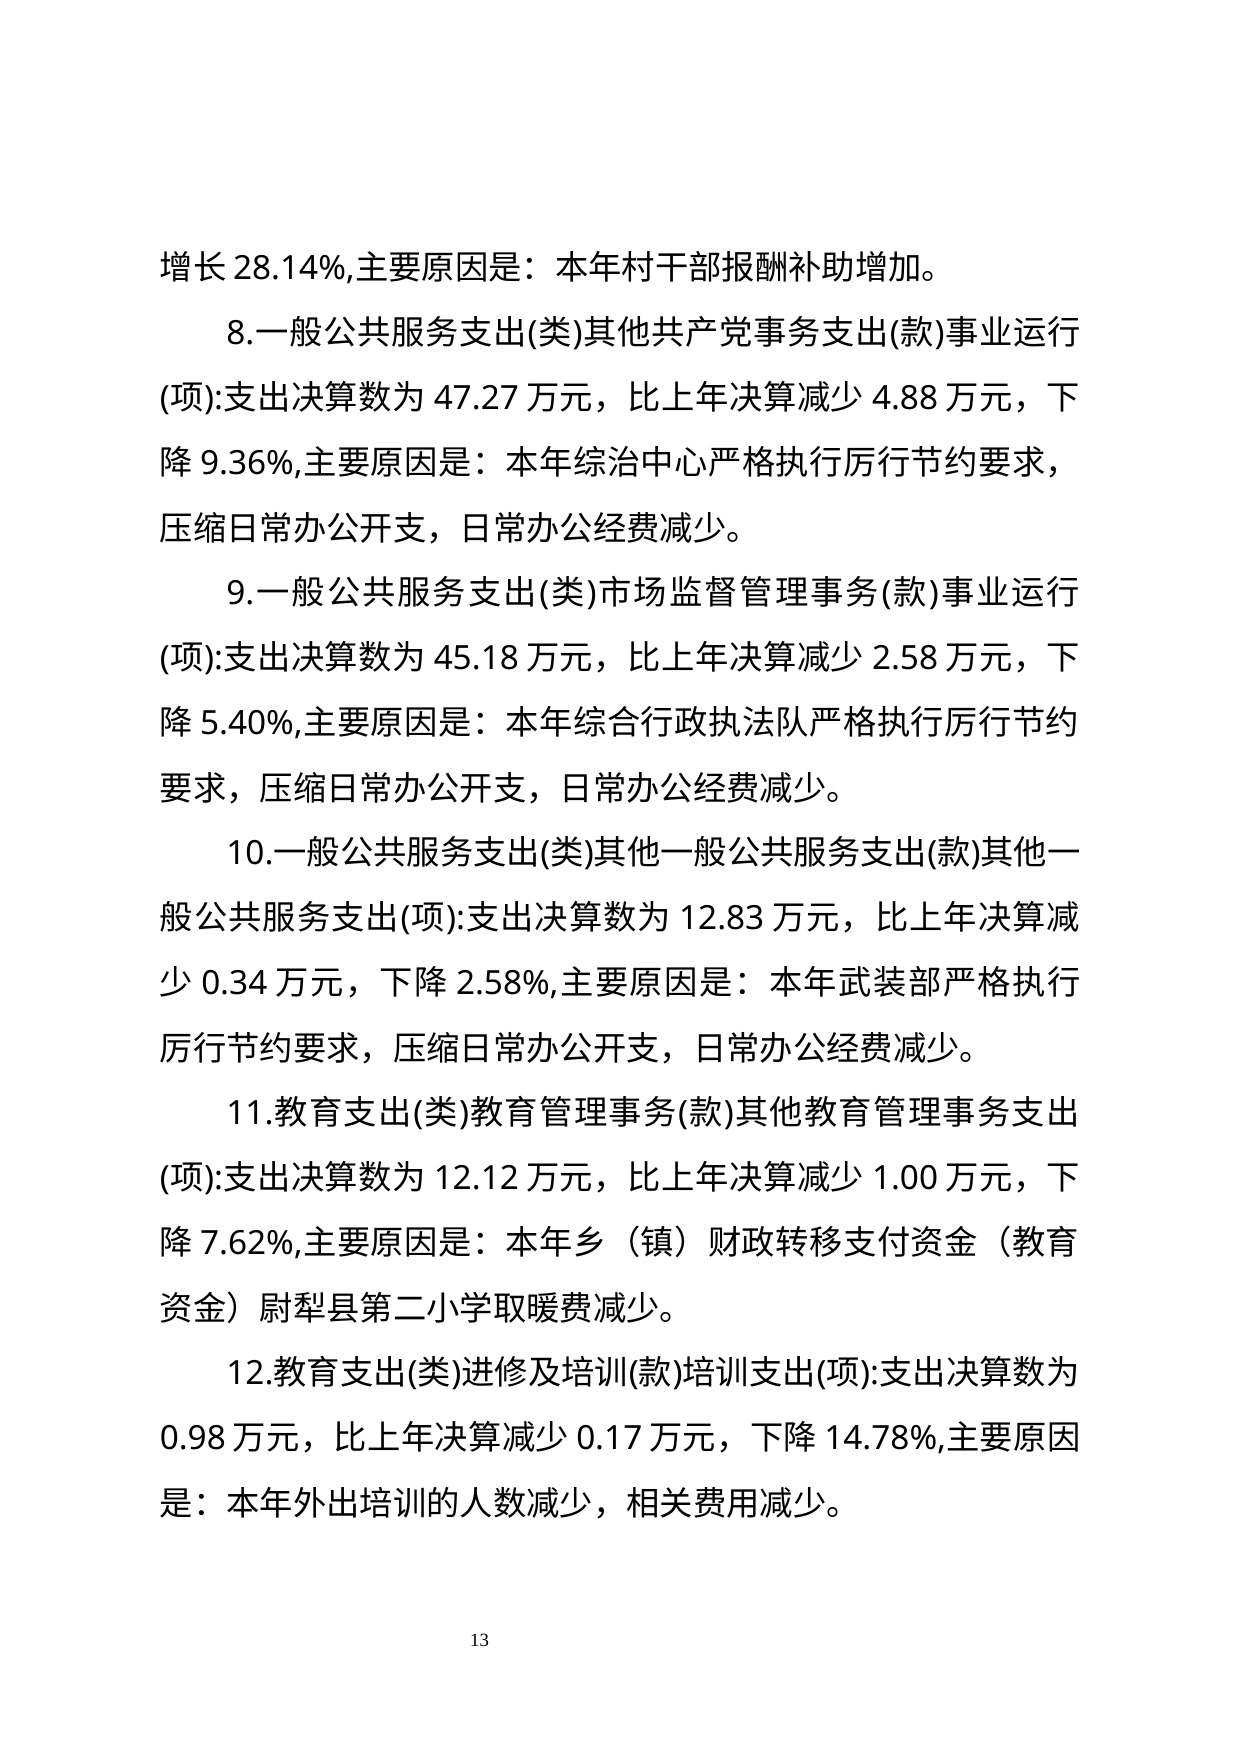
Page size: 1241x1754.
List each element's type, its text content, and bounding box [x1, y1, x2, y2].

text 9.一般公共服务支出(类)市场监督管理事务(款)事业运行(项):支出决算数为45.18万元，比上年决算减少2.58万元，下降5.40%,主要原因是：本年综合行政执法队严格执行厉行节约要求，压缩日常办公开支，日常办公经费减少。 [159, 558, 1081, 818]
text 12.教育支出(类)进修及培训(款)培训支出(项):支出决算数为0.98万元，比上年决算减少0.17万元，下降14.78%,主要原因是：本年外出培训的人数减少，相关费用减少。 [159, 1338, 1081, 1533]
text 11.教育支出(类)教育管理事务(款)其他教育管理事务支出(项):支出决算数为12.12万元，比上年决算减少1.00万元，下降7.62%,主要原因是：本年乡（镇）财政转移支付资金（教育资金）尉犁县第二小学取暖费减少。 [159, 1078, 1081, 1338]
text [159, 233, 1081, 298]
text 8.一般公共服务支出(类)其他共产党事务支出(款)事业运行(项):支出决算数为47.27万元，比上年决算减少4.88万元，下降9.36%,主要原因是：本年综治中心严格执行厉行节约要求，压缩日常办公开支，日常办公经费减少。 [159, 298, 1081, 558]
text 10.一般公共服务支出(类)其他一般公共服务支出(款)其他一般公共服务支出(项):支出决算数为12.83万元，比上年决算减少0.34万元，下降2.58%,主要原因是：本年武装部严格执行厉行节约要求，压缩日常办公开支，日常办公经费减少。 [159, 818, 1081, 1078]
